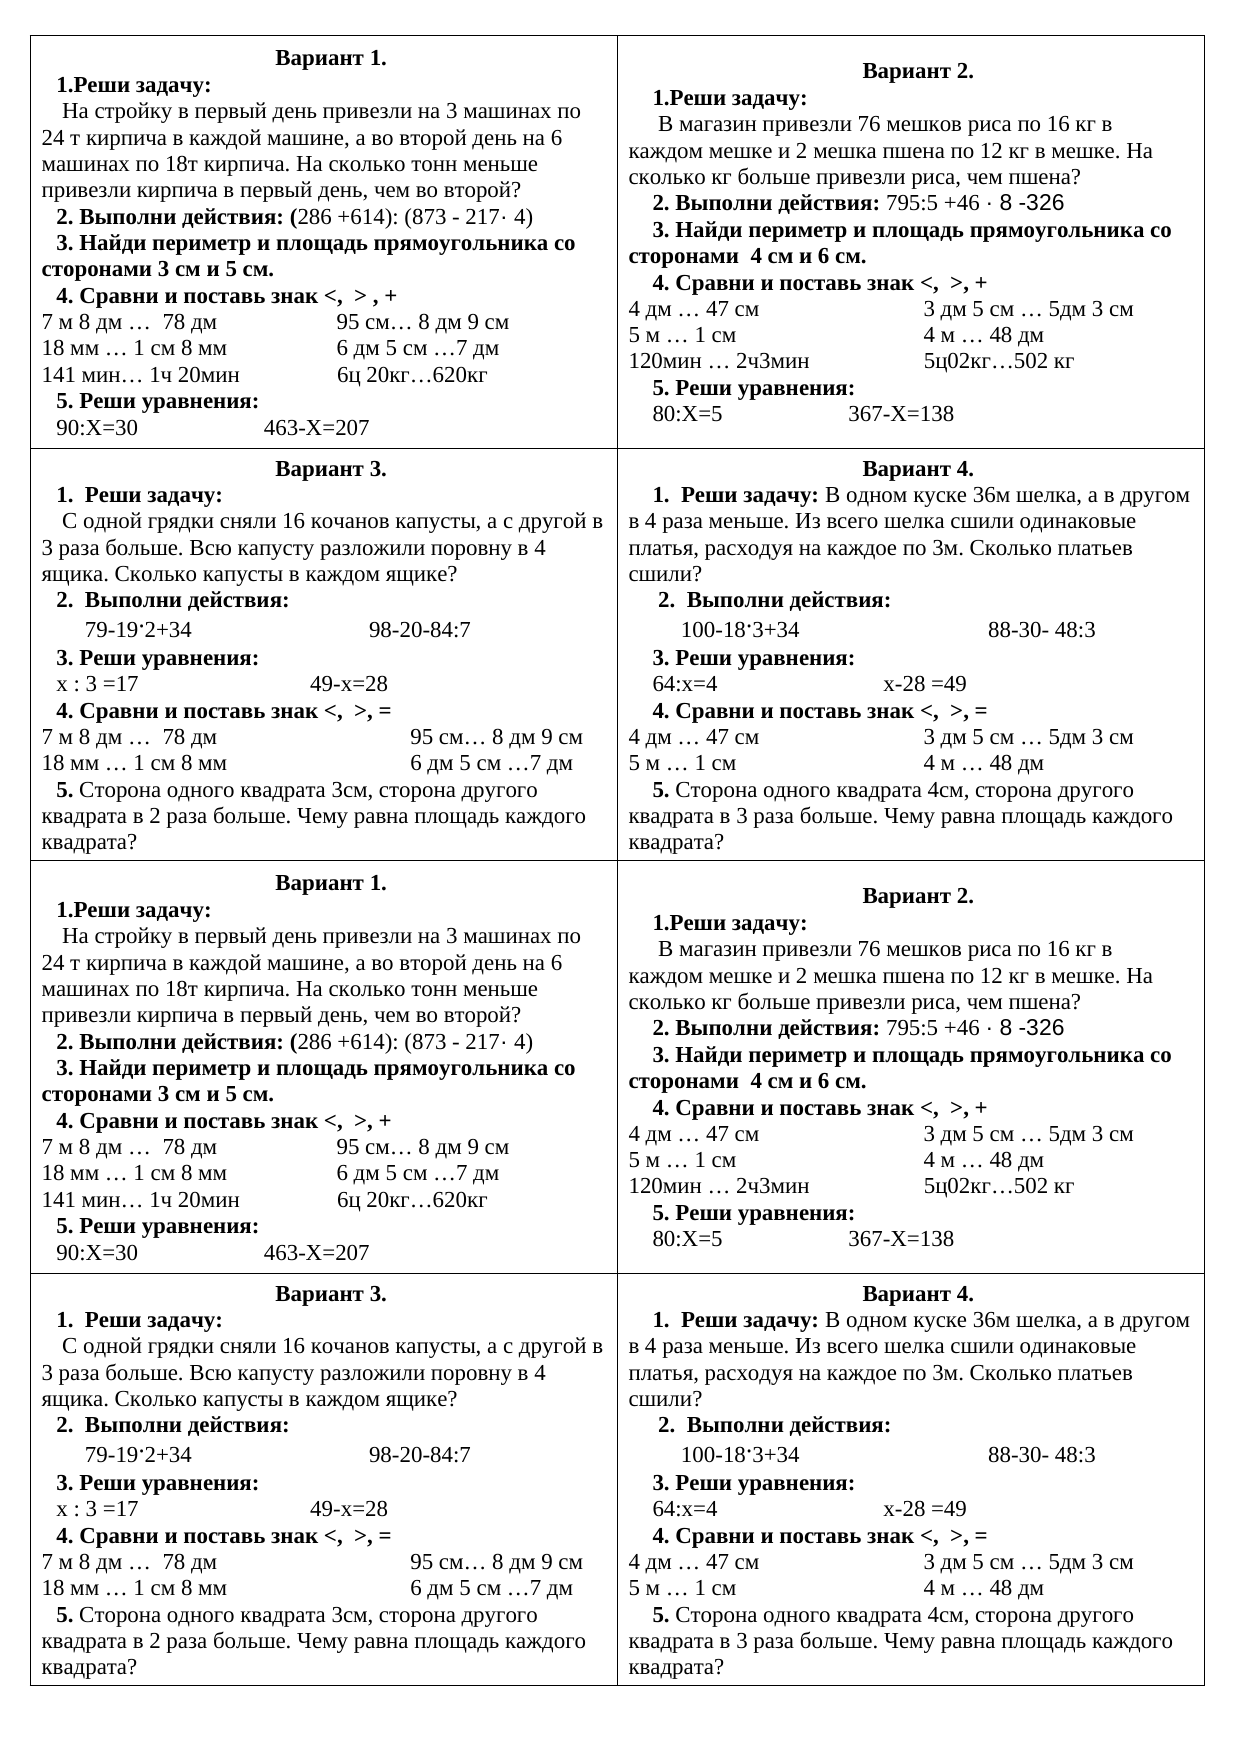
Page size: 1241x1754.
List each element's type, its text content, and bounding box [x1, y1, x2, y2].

table_header Вариант 1. 1.Реши задачу: На стройку в первый день привезли на 3 машинах по 24 т кирпича в каждой машине, а во второй день на 6 машинах по 18т кирпича. На сколько тонн меньше привезли кирпича в первый день, чем во второй? 2. Выполни действия: (286 +614): (873 - 217· 4) 3. Найди периметр и площадь прямоугольника со сторонами и . 4. Сравни и поставь знак <, > , + 8 дм … 78 дм 95 см… 8 дм 9 см 18 мм … 6 дм …7 дм 141 мин… 1ч 20мин 6ц 20кг…620кг 5. Реши уравнения: 90:Х=30 463-Х=207 [31, 36, 617, 448]
table_cell Вариант 1. 1.Реши задачу: На стройку в первый день привезли на 3 машинах по 24 т кирпича в каждой машине, а во второй день на 6 машинах по 18т кирпича. На сколько тонн меньше привезли кирпича в первый день, чем во второй? 2. Выполни действия: (286 +614): (873 - 217· 4) 3. Найди периметр и площадь прямоугольника со сторонами и . 4. Сравни и поставь знак <, >, + 8 дм … 78 дм 95 см… 8 дм 9 см 18 мм … 6 дм …7 дм 141 мин… 1ч 20мин 6ц 20кг…620кг 5. Реши уравнения: 90:Х=30 463-Х=207 [31, 861, 617, 1273]
table_cell Вариант 3. 1. Реши задачу: С одной грядки сняли 16 кочанов капусты, а с другой в 3 раза больше. Всю капусту разложили поровну в 4 ящика. Сколько капусты в каждом ящике? 2. Выполни действия: 79-19·2+34 98-20-84:7 3. Реши уравнения: х : 3 =17 49-х=28 4. Сравни и поставь знак <, >, = 7 м 8 дм … 78 дм 95 см… 8 дм … 6 дм …7 дм 5. Сторона одного квадрата 3см, сторона другого квадрата в 2 раза больше. Чему равна площадь каждого квадрата? [31, 449, 617, 860]
table_cell Вариант 2. 1.Реши задачу: В магазин привезли 76 мешков риса по в каждом мешке и 2 мешка пшена по в мешке. На сколько кг больше привезли риса, чем пшена? 2. Выполни действия: 795:5 +46 · 8 -326 3. Найди периметр и площадь прямоугольника со сторонами и . 4. Сравни и поставь знак <, >, + 4 дм … 3 дм … 5дм … 4 м … 48 дм 120мин … 2ч3мин 5ц02кг…502 кг 5. Реши уравнения: 80:Х=5 367-Х=138 [618, 861, 1204, 1273]
table_cell Вариант 4. 1. Реши задачу: В одном куске 36м шелка, а в другом в 4 раза меньше. Из всего шелка сшили одинаковые платья, расходуя на каждое по 3м. Сколько платьев сшили? 2. Выполни действия: 100-18·3+34 88-30- 48:3 3. Реши уравнения: 64:х=4 х-28 =49 4. Сравни и поставь знак <, >, = 4 дм … 3 дм … 5дм … 4 м … 48 дм 5. Сторона одного квадрата 4см, сторона другого квадрата в 3 раза больше. Чему равна площадь каждого квадрата? [618, 449, 1204, 860]
table_cell Вариант 3. 1. Реши задачу: С одной грядки сняли 16 кочанов капусты, а с другой в 3 раза больше. Всю капусту разложили поровну в 4 ящика. Сколько капусты в каждом ящике? 2. Выполни действия: 79-19·2+34 98-20-84:7 3. Реши уравнения: х : 3 =17 49-х=28 4. Сравни и поставь знак <, >, = 7 м 8 дм … 78 дм 95 см… 8 дм … 6 дм …7 дм 5. Сторона одного квадрата 3см, сторона другого квадрата в 2 раза больше. Чему равна площадь каждого квадрата? [31, 1274, 617, 1685]
table_header Вариант 2. 1.Реши задачу: В магазин привезли 76 мешков риса по в каждом мешке и 2 мешка пшена по в мешке. На сколько кг больше привезли риса, чем пшена? 2. Выполни действия: 795:5 +46 · 8 -326 3. Найди периметр и площадь прямоугольника со сторонами и . 4. Сравни и поставь знак <, >, + 4 дм … 3 дм … 5дм … 4 м … 48 дм 120мин … 2ч3мин 5ц02кг…502 кг 5. Реши уравнения: 80:Х=5 367-Х=138 [618, 36, 1204, 448]
table_cell Вариант 4. 1. Реши задачу: В одном куске 36м шелка, а в другом в 4 раза меньше. Из всего шелка сшили одинаковые платья, расходуя на каждое по 3м. Сколько платьев сшили? 2. Выполни действия: 100-18·3+34 88-30- 48:3 3. Реши уравнения: 64:х=4 х-28 =49 4. Сравни и поставь знак <, >, = 4 дм … 3 дм … 5дм … 4 м … 48 дм 5. Сторона одного квадрата 4см, сторона другого квадрата в 3 раза больше. Чему равна площадь каждого квадрата? [618, 1274, 1204, 1685]
